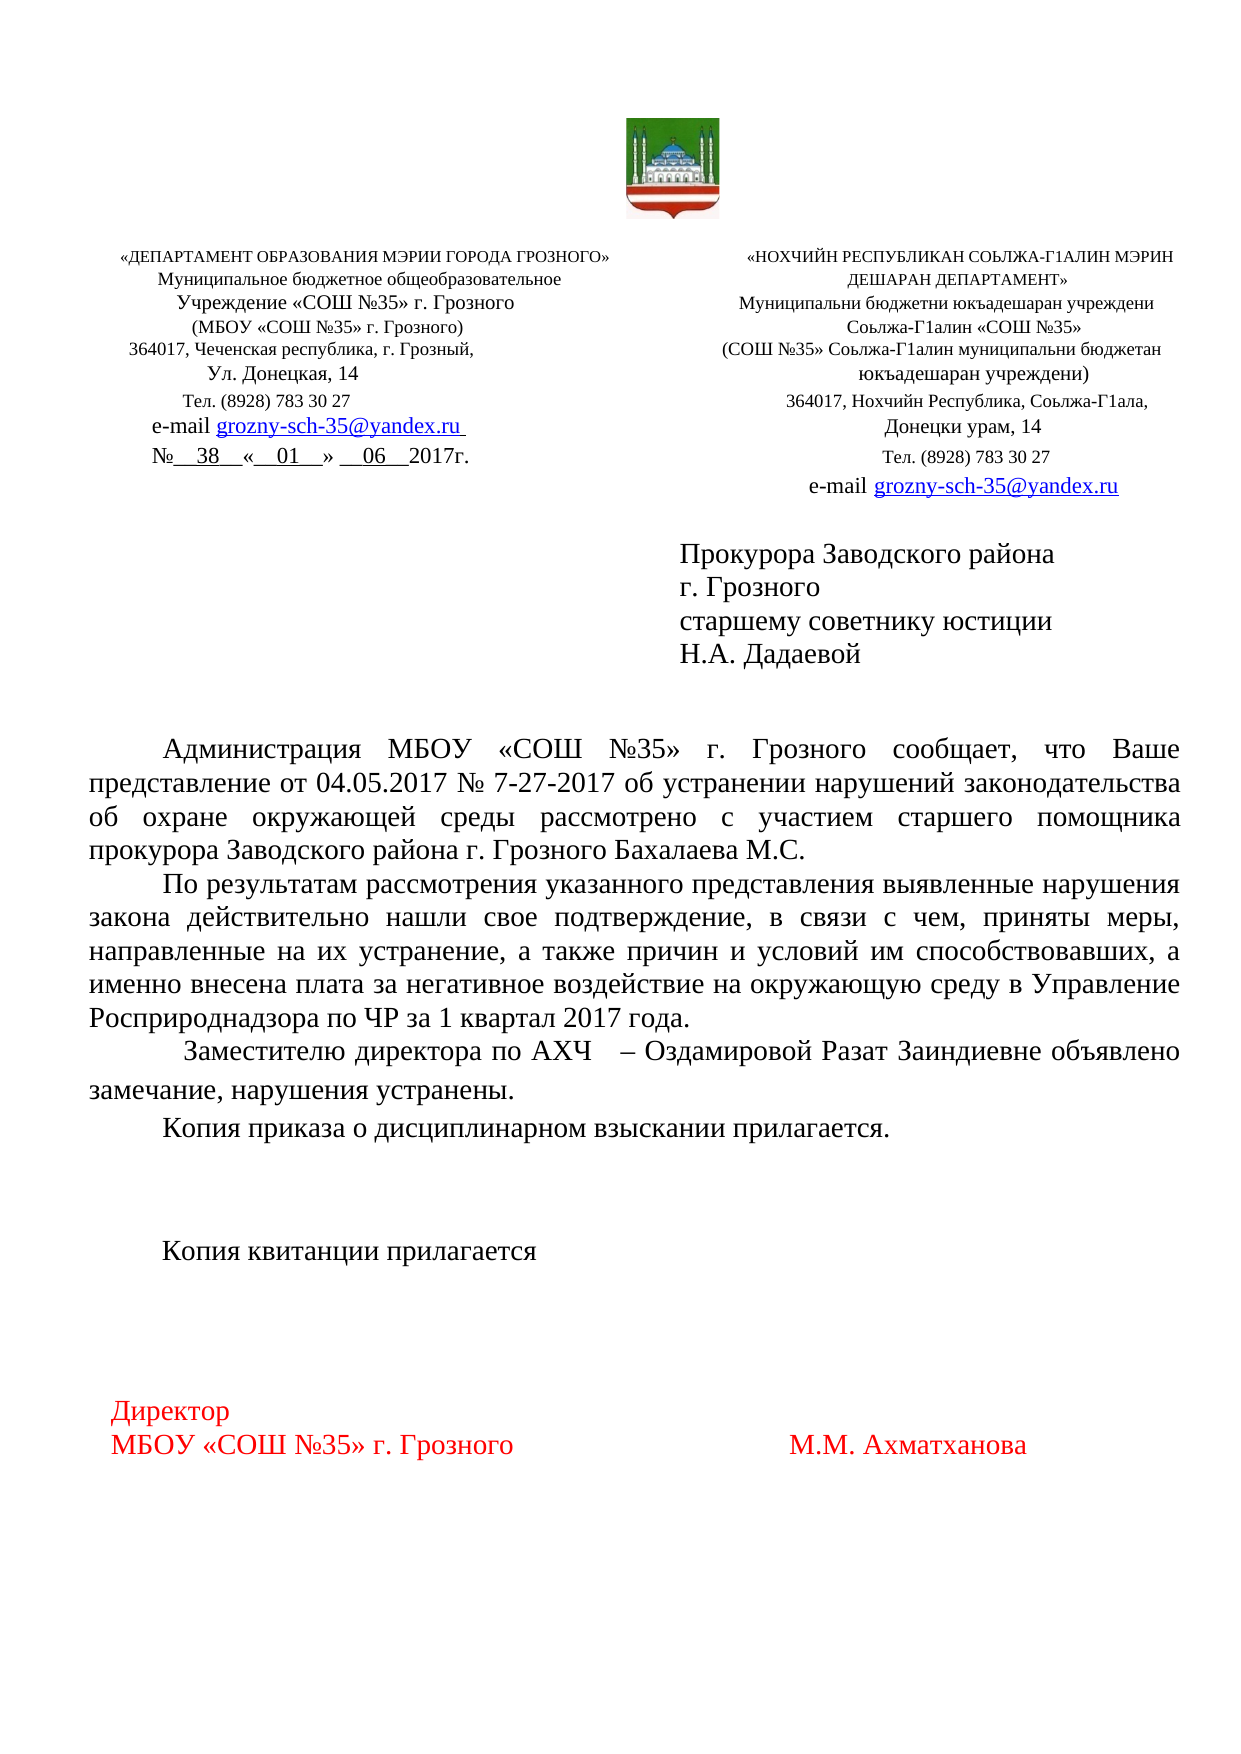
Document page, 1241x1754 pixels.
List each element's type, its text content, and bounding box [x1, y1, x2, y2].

text 364017, Чеченская республика, г. Грозный, (СОШ №35» Соьлжа-Г1алин муниципальни бюджетан [89, 338, 1181, 360]
text Н.А. Дадаевой [679, 637, 1181, 670]
text Прокурора Заводского района [679, 536, 1181, 569]
text Ул. Донецкая, 14 юкъадешаран учреждени) [89, 361, 1181, 385]
text «ДЕПАРТАМЕНТ ОБРАЗОВАНИЯ МЭРИИ ГОРОДА ГРОЗНОГО» «НОХЧИЙН РЕСПУБЛИКАН СОЬЛЖА-Г1АЛИН МЭРИН [89, 247, 1181, 266]
text Заместителю директора по АХЧ – Оздамировой Разат Заиндиевне объявлено замечание, нарушения устранены. [89, 1033, 1181, 1106]
text Копия приказа о дисциплинарном взыскании прилагается. [89, 1111, 1181, 1144]
text г. Грозного [679, 569, 1181, 603]
text Учреждение «СОШ №35» г. Грозного Муниципальни бюджетни юкъадешаран учреждени [89, 290, 1181, 314]
text Тел. (8928) 783 30 27 364017, Нохчийн Республика, Соьлжа-Г1ала, [89, 390, 1181, 412]
text По результатам рассмотрения указанного представления выявленные нарушения закона действительно нашли свое подтверждение, в связи с чем, приняты меры, направленные на их устранение, а также причин и условий им способствовавших, а именно внесена плата за негативное воздействие на окружающую среду в Управление Росприроднадзора по ЧР за 1 квартал 2017 года. [89, 866, 1181, 1033]
text Муниципальное бюджетное общеобразовательное ДЕШАРАН ДЕПАРТАМЕНТ» [89, 267, 1181, 289]
text Директор [89, 1393, 1181, 1427]
text старшему советнику юстиции [679, 603, 1181, 637]
text Копия квитанции прилагается [89, 1233, 1181, 1267]
text МБОУ «СОШ №35» г. Грозного М.М. Ахматханова [89, 1427, 1181, 1461]
picture [626, 118, 720, 219]
text №__38__«__01__» __06__2017г. Тел. (8928) 783 30 27 [89, 442, 1181, 468]
text e-mail grozny-sch-35@yandex.ru Донецки урам, 14 [89, 412, 1181, 438]
text (МБОУ «СОШ №35» г. Грозного) Соьлжа-Г1алин «СОШ №35» [89, 316, 1181, 337]
text e-mail grozny-sch-35@yandex.ru [89, 472, 1181, 498]
text Администрация МБОУ «СОШ №35» г. Грозного сообщает, что Ваше представление от 04.05.2017 № 7-27-2017 об устранении нарушений законодательства об охране окружающей среды рассмотрено с участием старшего помощника прокурора Заводского района г. Грозного Бахалаева М.С. [89, 732, 1181, 866]
